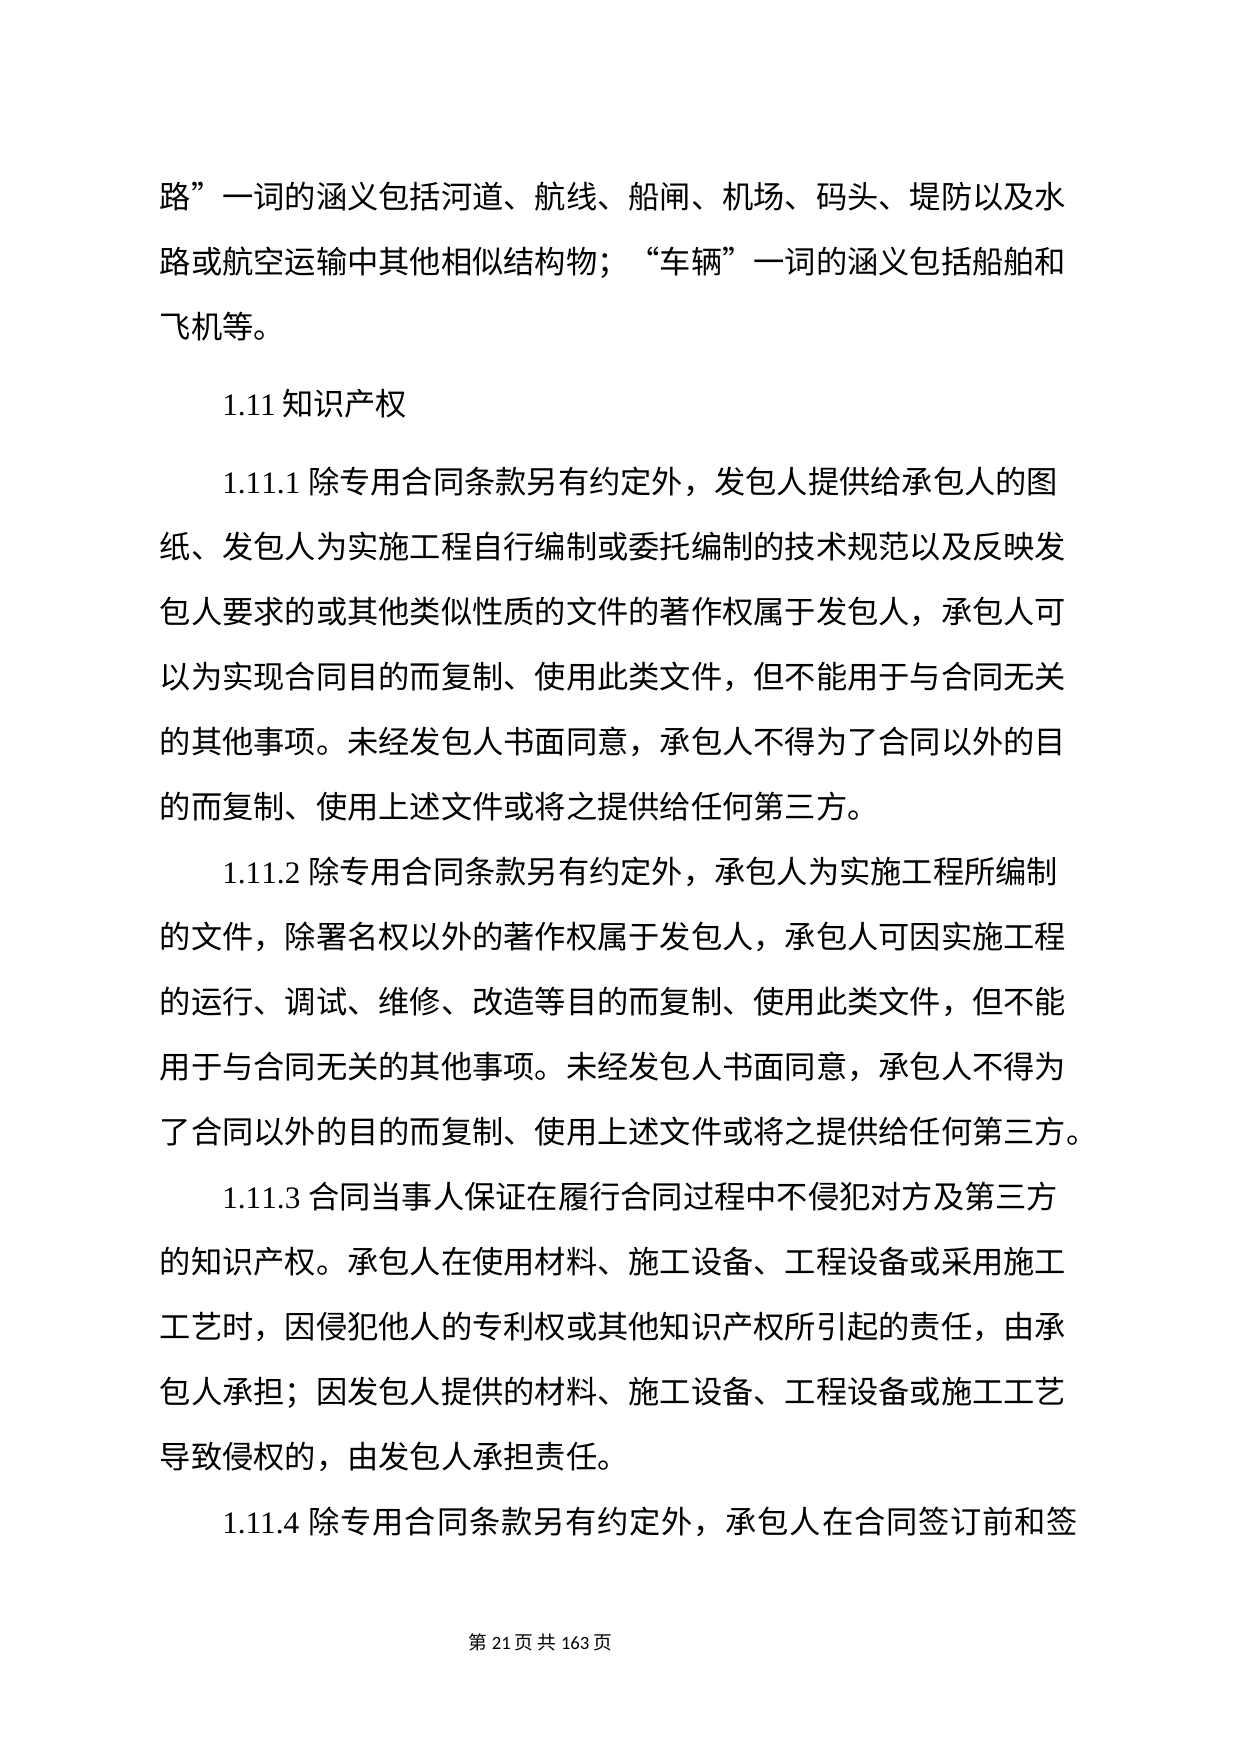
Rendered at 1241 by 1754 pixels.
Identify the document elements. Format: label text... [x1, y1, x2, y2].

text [159, 162, 1078, 357]
text 1.11.1 除专用合同条款另有约定外，发包人提供给承包人的图纸、发包人为实施工程自行编制或委托编制的技术规范以及反映发包人要求的或其他类似性质的文件的著作权属于发包人，承包人可以为实现合同目的而复制、使用此类文件，但不能用于与合同无关的其他事项。未经发包人书面同意，承包人不得为了合同以外的目的而复制、使用上述文件或将之提供给任何第三方。 [159, 447, 1078, 837]
text 1.11.2 除专用合同条款另有约定外，承包人为实施工程所编制的文件，除署名权以外的著作权属于发包人，承包人可因实施工程的运行、调试、维修、改造等目的而复制、使用此类文件，但不能用于与合同无关的其他事项。未经发包人书面同意，承包人不得为了合同以外的目的而复制、使用上述文件或将之提供给任何第三方。 [159, 837, 1078, 1162]
text 1.11.3 合同当事人保证在履行合同过程中不侵犯对方及第三方的知识产权。承包人在使用材料、施工设备、工程设备或采用施工工艺时，因侵犯他人的专利权或其他知识产权所引起的责任，由承包人承担；因发包人提供的材料、施工设备、工程设备或施工工艺导致侵权的，由发包人承担责任。 [159, 1162, 1078, 1487]
text 1.11知识产权 [159, 369, 1078, 434]
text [159, 1487, 1078, 1552]
